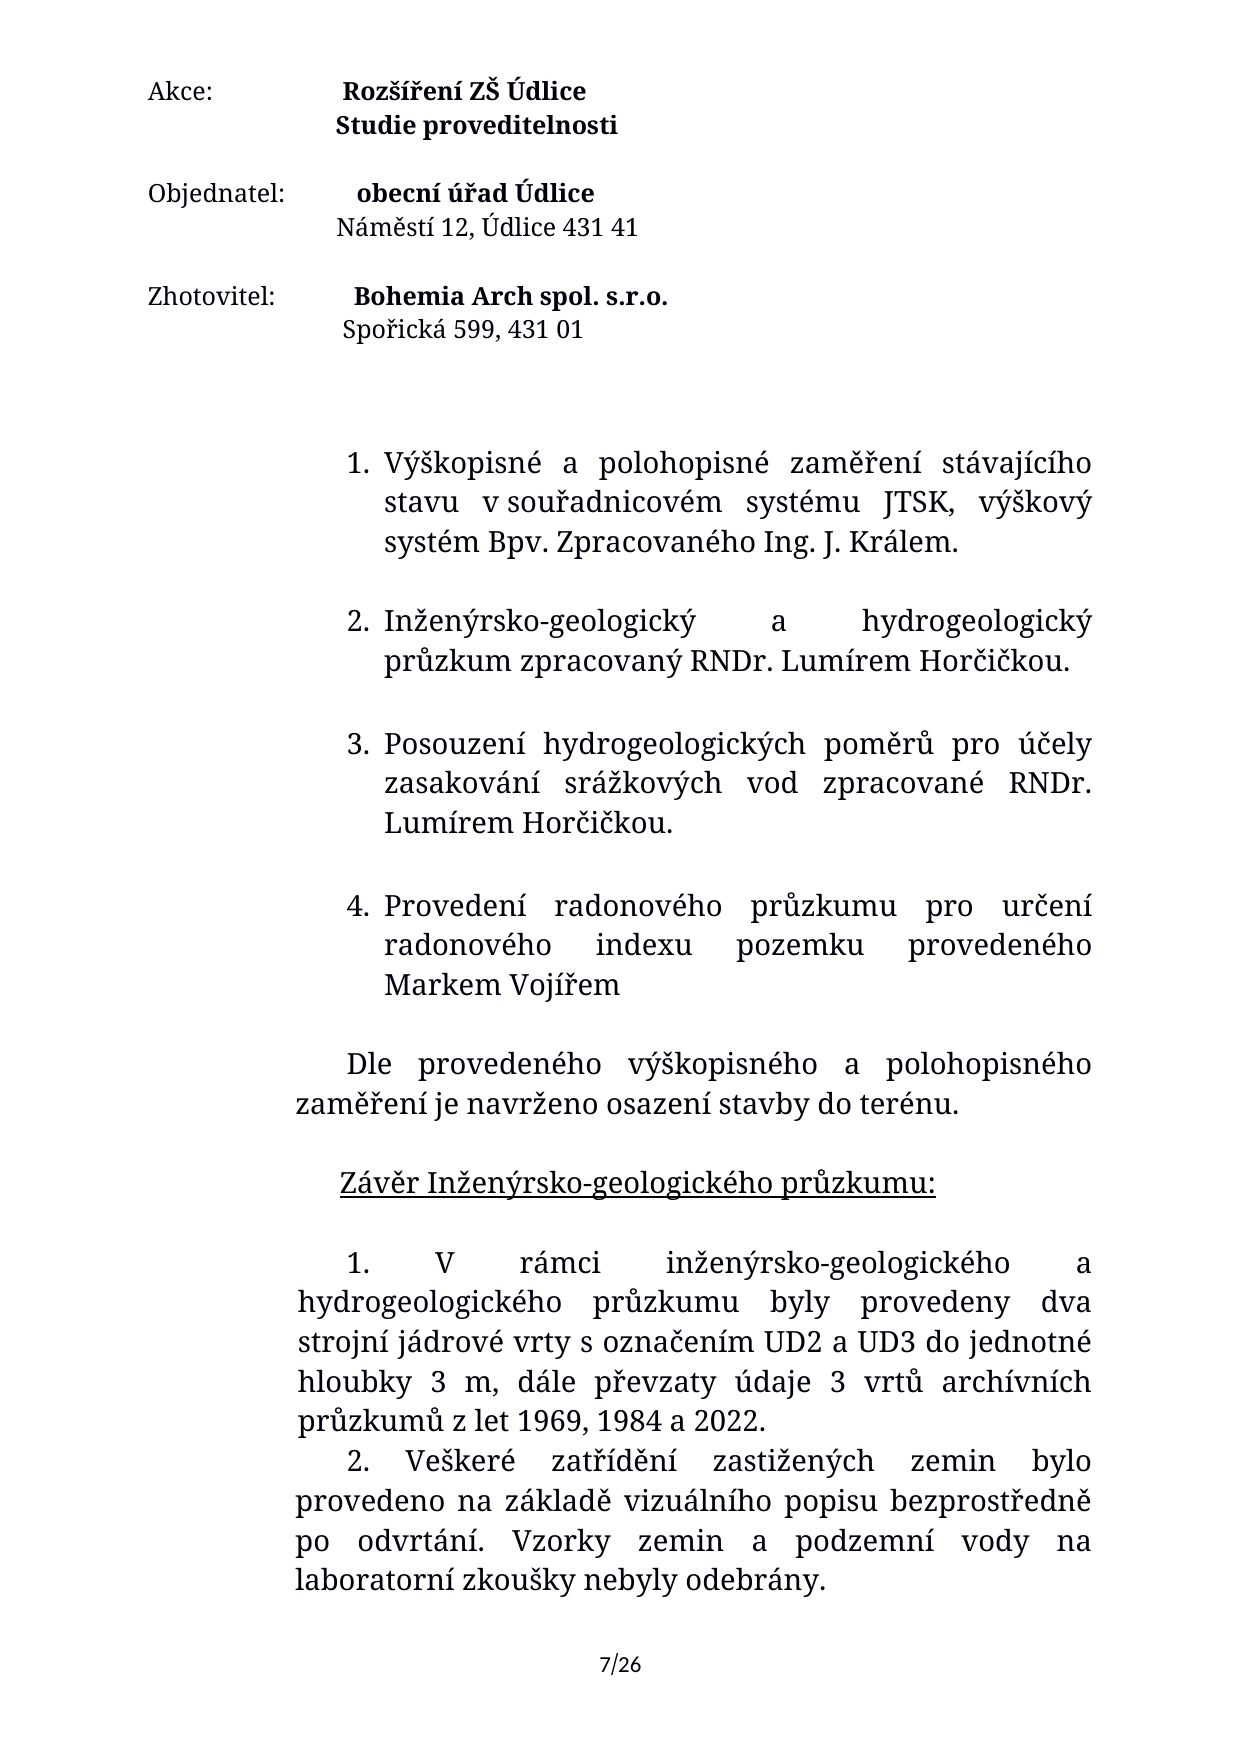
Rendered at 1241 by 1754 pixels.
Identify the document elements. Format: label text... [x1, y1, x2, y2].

list Posouzení hydrogeologických poměrů pro účely zasakování srážkových vod zpracované RNDr. Lumírem Horčičkou. [346, 723, 1093, 842]
text 2. Veškeré zatřídění zastižených zemin bylo provedeno na základě vizuálního popisu bezprostředně po odvrtání. Vzorky zemin a podzemní vody na laboratorní zkoušky nebyly odebrány. [295, 1440, 1093, 1599]
text 1. V rámci inženýrsko-geologického a hydrogeologického průzkumu byly provedeny dva strojní jádrové vrty s označením UD2 a UD3 do jednotné hloubky 3 m, dále převzaty údaje 3 vrtů archívních průzkumů z let 1969, 1984 a 2022. [298, 1242, 1093, 1440]
list Výškopisné a polohopisné zaměření stávajícího stavu v souřadnicovém systému JTSK, výškový systém Bpv. Zpracovaného Ing. J. Králem. [346, 442, 1093, 561]
text Závěr Inženýrsko-geologického průzkumu: [295, 1163, 1093, 1202]
text Dle provedeného výškopisného a polohopisného zaměření je navrženo osazení stavby do terénu. [295, 1043, 1093, 1123]
list Inženýrsko-geologický a hydrogeologický průzkum zpracovaný RNDr. Lumírem Horčičkou. [346, 601, 1093, 680]
list Provedení radonového průzkumu pro určení radonového indexu pozemku provedeného Markem Vojířem [346, 885, 1093, 1004]
